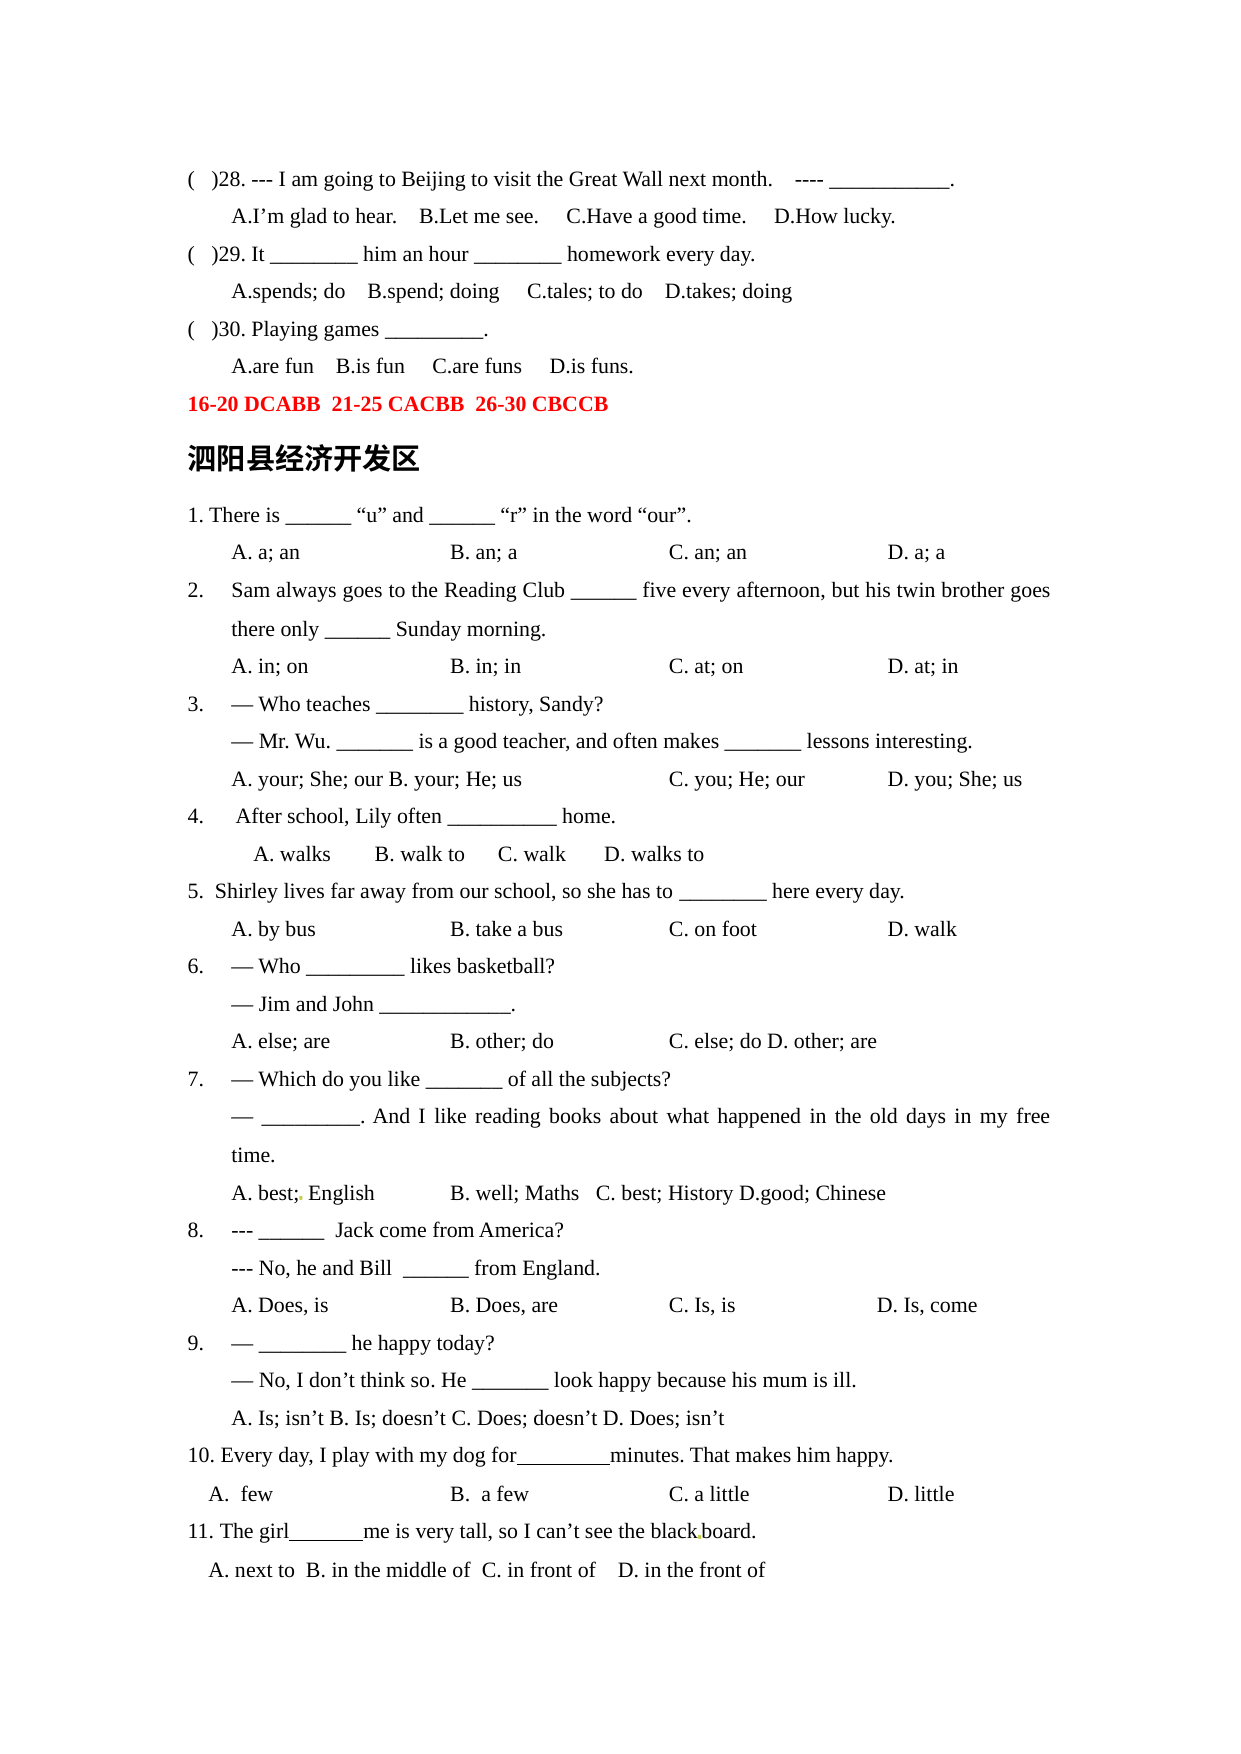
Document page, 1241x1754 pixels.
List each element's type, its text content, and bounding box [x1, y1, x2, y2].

text 2. Sam always goes to the Reading Club ______ five every afternoon, but his twin brother goes there only ______ Sunday morning. [187, 573, 1053, 644]
text A. Is; isn’t B. Is; doesn’t C. Does; doesn’t D. Does; isn’t [187, 1401, 1053, 1433]
text A. walks B. walk to C. walk D. walks to [187, 837, 1053, 869]
text A. best; English B. well; Maths C. best; History D.good; Chinese [187, 1176, 1053, 1208]
text 9. — ________ he happy today? [187, 1326, 1053, 1358]
text A. a; an B. an; a C. an; an D. a; a [187, 535, 1053, 568]
text ( )28. --- I am going to Beijing to visit the Great Wall next month. ---- ___________. [187, 162, 1053, 194]
text — Mr. Wu. _______ is a good teacher, and often makes _______ lessons interesting. [187, 724, 1053, 757]
text A. your; She; our B. your; He; us C. you; He; our D. you; She; us [187, 762, 1053, 794]
text 8. --- ______ Jack come from ? [187, 1213, 1053, 1246]
text --- No, he and Bill ______ from . [187, 1251, 1053, 1283]
text 11. The girl me is very tall, so I can’t see the blackboard. [187, 1514, 1053, 1547]
text A.spends; do B.spend; doing C.tales; to do D.takes; doing [187, 274, 1053, 307]
text 4. After school, Lily often __________ home. [187, 799, 1053, 832]
text — Jim and John ____________. [187, 987, 1053, 1019]
text 泗阳县经济开发区 [187, 424, 1053, 489]
text 7. — Which do you like _______ of all the subjects? [187, 1062, 1053, 1094]
text A. Does, is B. Does, are C. Is, is D. Is, come [187, 1288, 1053, 1321]
text ( )29. It ________ him an hour ________ homework every day. [187, 237, 1053, 269]
text 6. — Who _________ likes basketball? [187, 949, 1053, 982]
text ( )30. Playing games _________. [187, 312, 1053, 344]
text A. few B. a few C. a little D. little [187, 1477, 1053, 1509]
text 1. There is ______ “u” and ______ “r” in the word “our”. [187, 498, 1053, 530]
text 16-20 DCABB 21-25 CACBB 26-30 CBCCB [187, 387, 1053, 419]
text A. in; on B. in; in C. at; on D. at; in [187, 649, 1053, 682]
text 10. Every day, I play with my dog for minutes. That makes him happy. [187, 1438, 1053, 1471]
text A.I’m glad to hear. B.Let me see. C.Have a good time. D.How lucky. [187, 199, 1053, 232]
text 3. — Who teaches ________ history, Sandy? [187, 687, 1053, 719]
text A.are fun B.is fun C.are funs D.is funs. [187, 349, 1053, 382]
text A. else; are B. other; do C. else; do D. other; are [187, 1024, 1053, 1057]
text — No, I don’t think so. He _______ look happy because his mum is ill. [187, 1363, 1053, 1396]
text A. next to B. in the middle of C. in front of D. in the front of [187, 1553, 1053, 1586]
text A. by bus B. take a bus C. on foot D. walk [187, 912, 1053, 944]
text 5. Shirley lives far away from our school, so she has to ________ here every day. [187, 874, 1053, 907]
text — _________. And I like reading books about what happened in the old days in my free time. [187, 1099, 1053, 1171]
